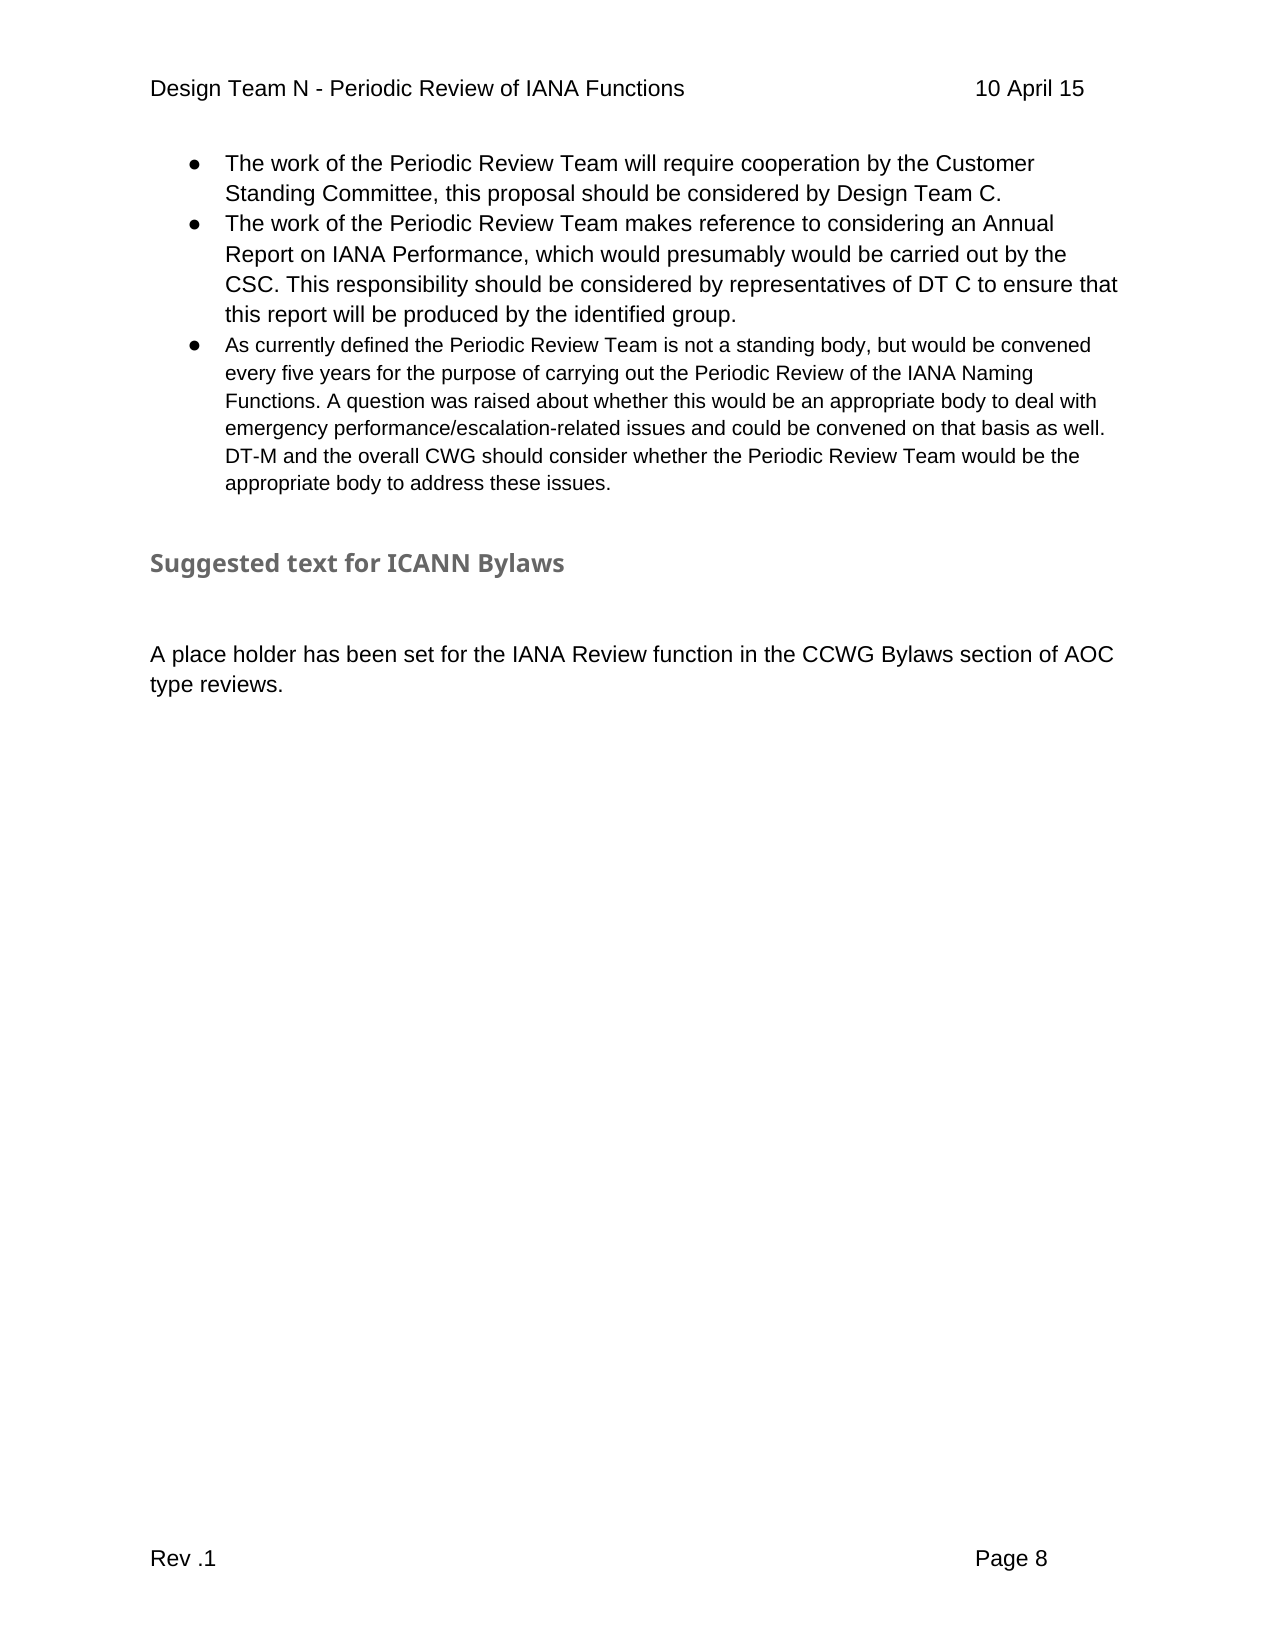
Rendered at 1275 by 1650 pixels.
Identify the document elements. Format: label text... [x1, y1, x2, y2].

subtitle Suggested text for ICANN Bylaws [150, 546, 1125, 579]
list The work of the Periodic Review Team makes reference to considering an Annual Report on IANA Performance, which would presumably would be carried out by the CSC. This responsibility should be considered by representatives of DT C to ensure that this report will be produced by the identified group. [187, 210, 1125, 327]
list As currently defined the Periodic Review Team is not a standing body, but would be convened every five years for the purpose of carrying out the Periodic Review of the IANA Naming Functions. A question was raised about whether this would be an appropriate body to deal with emergency performance/escalation-related issues and could be convened on that basis as well. DT-M and the overall CWG should consider whether the Periodic Review Team would be the appropriate body to address these issues. [187, 331, 1125, 495]
text A place holder has been set for the IANA Review function in the CCWG Bylaws section of AOC type reviews. [150, 641, 1125, 697]
list The work of the Periodic Review Team will require cooperation by the Customer Standing Committee, this proposal should be considered by Design Team C. [187, 150, 1125, 207]
